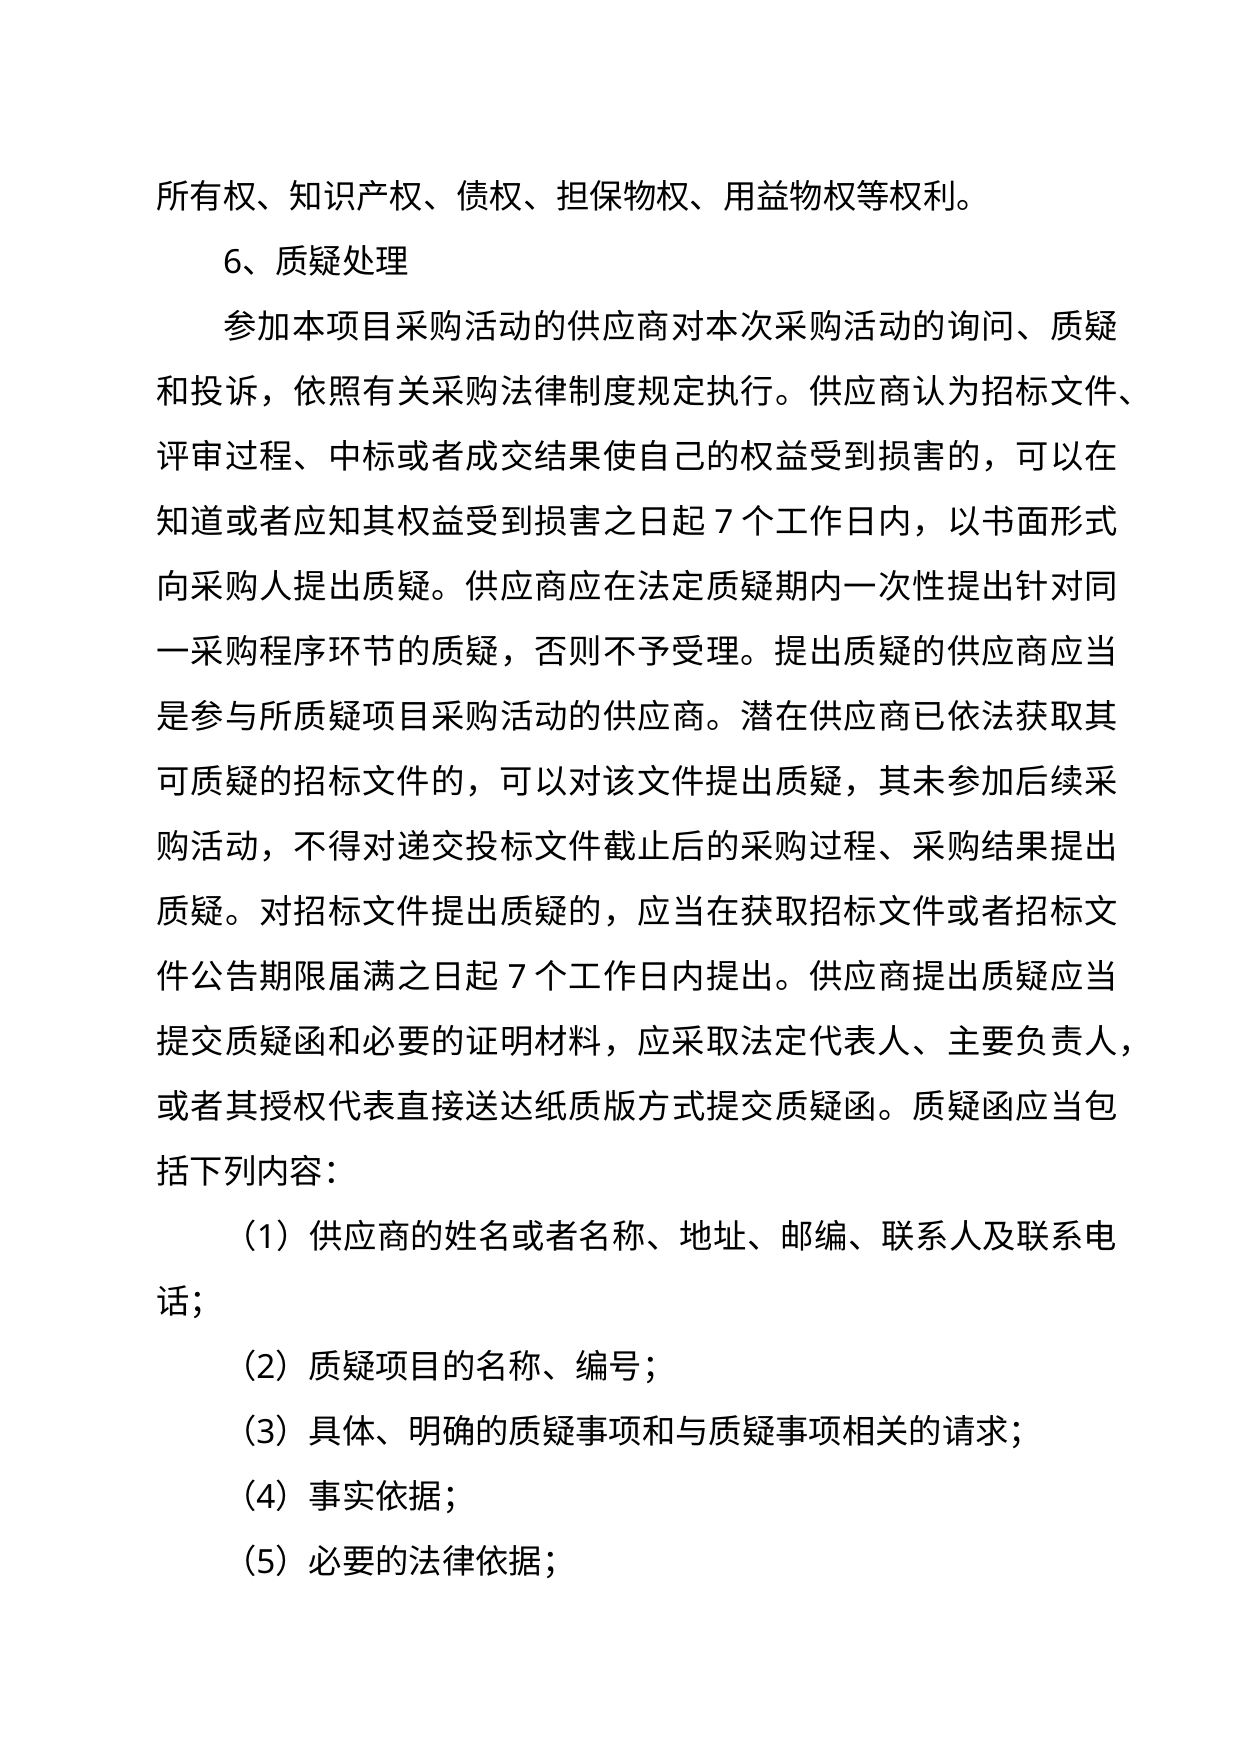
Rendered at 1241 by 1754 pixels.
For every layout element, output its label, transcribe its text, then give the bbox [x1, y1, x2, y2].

text （1）供应商的姓名或者名称、地址、邮编、联系人及联系电话； [156, 1202, 1119, 1332]
text 参加本项目采购活动的供应商对本次采购活动的询问、质疑和投诉，依照有关采购法律制度规定执行。供应商认为招标文件、评审过程、中标或者成交结果使自己的权益受到损害的，可以在知道或者应知其权益受到损害之日起7个工作日内，以书面形式向采购人提出质疑。供应商应在法定质疑期内一次性提出针对同一采购程序环节的质疑，否则不予受理。提出质疑的供应商应当是参与所质疑项目采购活动的供应商。潜在供应商已依法获取其可质疑的招标文件的，可以对该文件提出质疑，其未参加后续采购活动，不得对递交投标文件截止后的采购过程、采购结果提出质疑。对招标文件提出质疑的，应当在获取招标文件或者招标文件公告期限届满之日起7个工作日内提出。供应商提出质疑应当提交质疑函和必要的证明材料，应采取法定代表人、主要负责人，或者其授权代表直接送达纸质版方式提交质疑函。质疑函应当包括下列内容： [156, 292, 1119, 1202]
text （2）质疑项目的名称、编号； [156, 1332, 1119, 1397]
text 6、质疑处理 [156, 227, 1119, 292]
text （3）具体、明确的质疑事项和与质疑事项相关的请求； [156, 1397, 1119, 1462]
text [156, 162, 1119, 227]
text （4）事实依据； [156, 1462, 1119, 1527]
text （5）必要的法律依据； [156, 1527, 1119, 1592]
